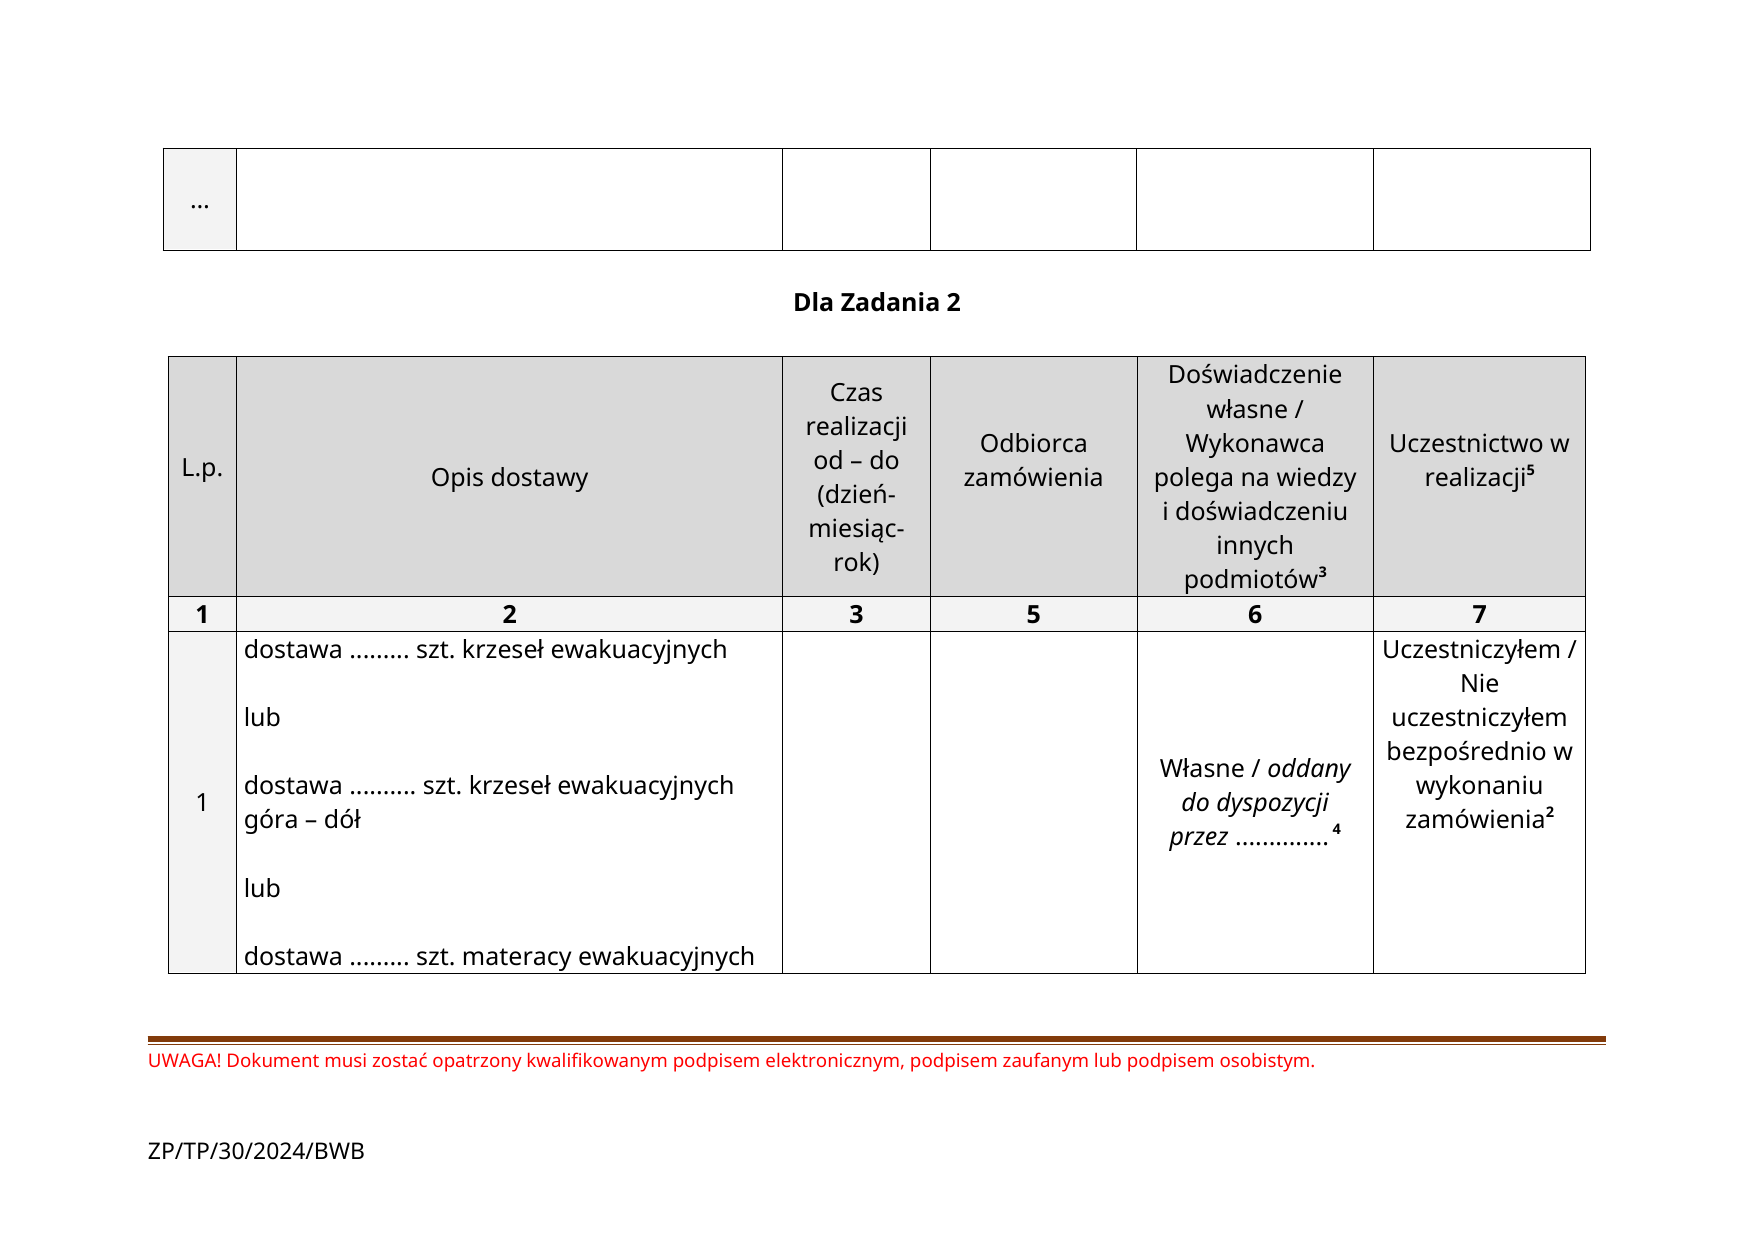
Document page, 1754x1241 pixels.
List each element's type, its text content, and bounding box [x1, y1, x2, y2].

table_cell [931, 149, 1136, 249]
table_cell dostawa ......... szt. krzeseł ewakuacyjnych lub dostawa .......... szt. krzeseł ewakuacyjnych góra – dół lub dostawa ......... szt. materacy ewakuacyjnych [237, 632, 782, 972]
text Dla Zadania 2 [148, 284, 1606, 319]
table_cell 7 [1374, 597, 1585, 631]
table_cell 6 [1138, 597, 1373, 631]
table_cell Własne / oddany do dyspozycji przez .............. 4 [1138, 632, 1373, 972]
table_cell [1137, 149, 1373, 249]
table_cell 2 [237, 597, 782, 631]
table_cell [783, 149, 930, 249]
table_cell 5 [931, 597, 1137, 631]
table_cell [1374, 149, 1590, 249]
table_cell 3 [783, 597, 930, 631]
table_header Opis dostawy [237, 357, 782, 596]
table_cell [783, 632, 930, 972]
table_cell Uczestniczyłem / Nie uczestniczyłem bezpośrednio w wykonaniu zamówienia2 [1374, 632, 1585, 972]
table_header L.p. [169, 357, 236, 596]
table_cell … [164, 149, 236, 249]
table_cell [237, 149, 782, 249]
table_cell 1 [169, 632, 236, 972]
table_header Doświadczenie własne / Wykonawca polega na wiedzy i doświadczeniu innych podmiotów3 [1138, 357, 1373, 596]
table_cell 1 [169, 597, 236, 631]
table_header Czas realizacji od – do (dzień-miesiąc-rok) [783, 357, 930, 596]
table_header Odbiorca zamówienia [931, 357, 1137, 596]
table_header Uczestnictwo w realizacji5 [1374, 357, 1585, 596]
table_cell [931, 632, 1137, 972]
